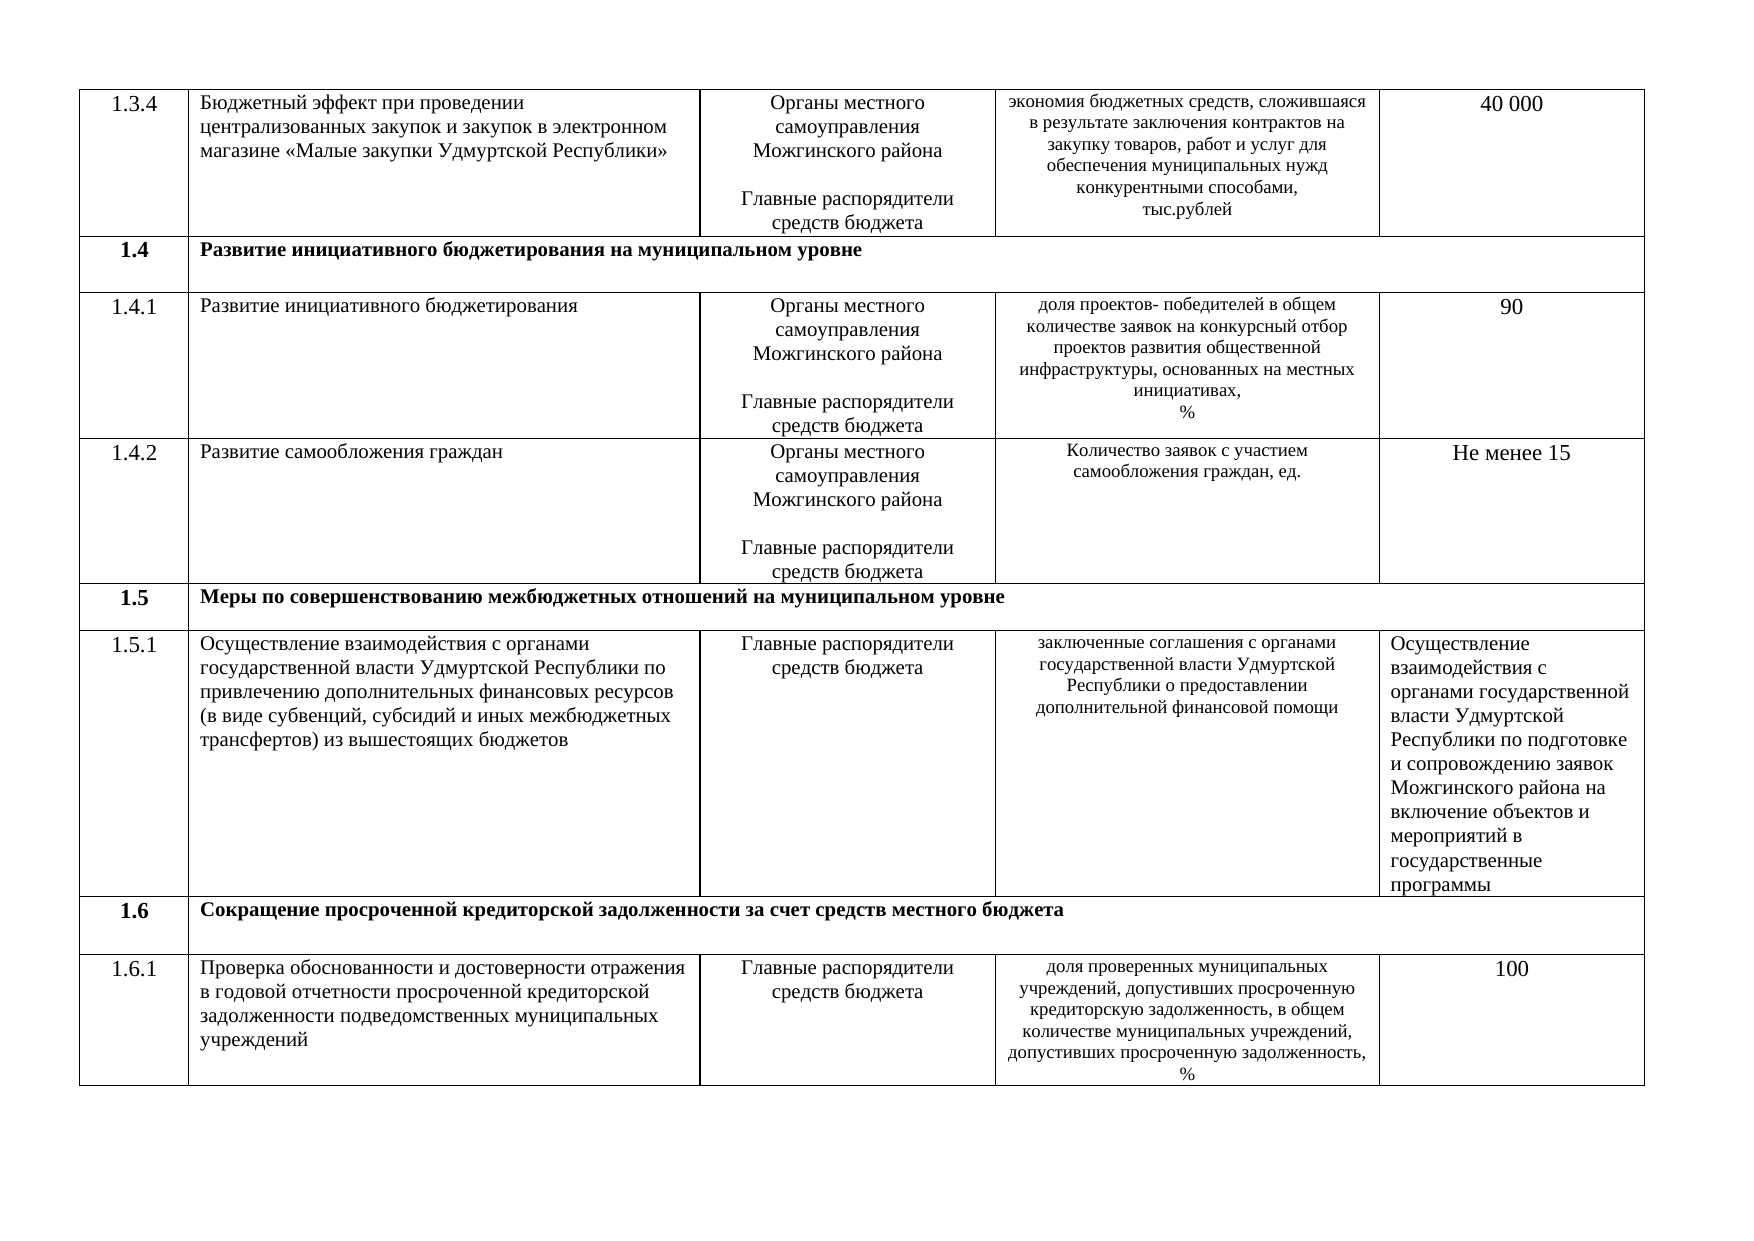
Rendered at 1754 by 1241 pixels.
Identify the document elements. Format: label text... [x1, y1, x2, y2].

table_cell 40 000 [1380, 90, 1644, 236]
table_cell экономия бюджетных средств, сложившаяся в результате заключения контрактов на закупку товаров, работ и услуг для обеспечения муниципальных нужд конкурентными способами, тыс.рублей [996, 90, 1379, 236]
table_cell 1.5.1 [80, 631, 188, 896]
table_cell 1.4.1 [80, 293, 188, 437]
table_cell Бюджетный эффект при проведении централизованных закупок и закупок в электронном магазине «Малые закупки Удмуртской Республики» [189, 90, 699, 236]
table_cell Развитие инициативного бюджетирования на муниципальном уровне [189, 237, 1644, 292]
table_cell Сокращение просроченной кредиторской задолженности за счет средств местного бюджета [189, 897, 1644, 954]
table_cell 1.3.4 [80, 90, 188, 236]
table_cell 90 [1380, 293, 1644, 437]
table_cell 100 [1380, 955, 1644, 1085]
table_cell Не менее 15 [1380, 439, 1644, 583]
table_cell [701, 955, 995, 1085]
table_cell Развитие инициативного бюджетирования [189, 293, 699, 437]
table_cell Органы местного самоуправления Можгинского района Главные распорядители средств бюджета [701, 439, 995, 583]
table_cell Проверка обоснованности и достоверности отражения в годовой отчетности просроченной кредиторской задолженности подведомственных муниципальных учреждений [189, 955, 699, 1085]
table_cell Главные распорядители средств бюджета [701, 631, 995, 896]
table_cell Осуществление взаимодействия с органами государственной власти Удмуртской Республики по привлечению дополнительных финансовых ресурсов (в виде субвенций, субсидий и иных межбюджетных трансфертов) из вышестоящих бюджетов [189, 631, 699, 896]
table_cell 1.4 [80, 237, 188, 292]
table_cell Развитие самообложения граждан [189, 439, 699, 583]
table_cell Органы местного самоуправления Можгинского района Главные распорядители средств бюджета [701, 293, 995, 437]
table_cell 1.4.2 [80, 439, 188, 583]
table_cell 1.6 [80, 897, 188, 954]
table_cell заключенные соглашения с органами государственной власти Удмуртской Республики о предоставлении дополнительной финансовой помощи [996, 631, 1379, 896]
table_cell Меры по совершенствованию межбюджетных отношений на муниципальном уровне [189, 584, 1644, 630]
table_cell Количество заявок с участием самообложения граждан, ед. [996, 439, 1379, 583]
table_cell доля проектов- победителей в общем количестве заявок на конкурсный отбор проектов развития общественной инфраструктуры, основанных на местных инициативах, % [996, 293, 1379, 437]
table_cell 1.6.1 [80, 955, 188, 1085]
table_cell Осуществление взаимодействия с органами государственной власти Удмуртской Республики по подготовке и сопровождению заявок Можгинского района на включение объектов и мероприятий в государственные программы [1380, 631, 1644, 896]
table_cell 1.5 [80, 584, 188, 630]
table_cell Органы местного самоуправления Можгинского района Главные распорядители средств бюджета [701, 90, 995, 236]
table_cell доля проверенных муниципальных учреждений, допустивших просроченную кредиторскую задолженность, в общем количестве муниципальных учреждений, допустивших просроченную задолженность, % [996, 955, 1379, 1085]
